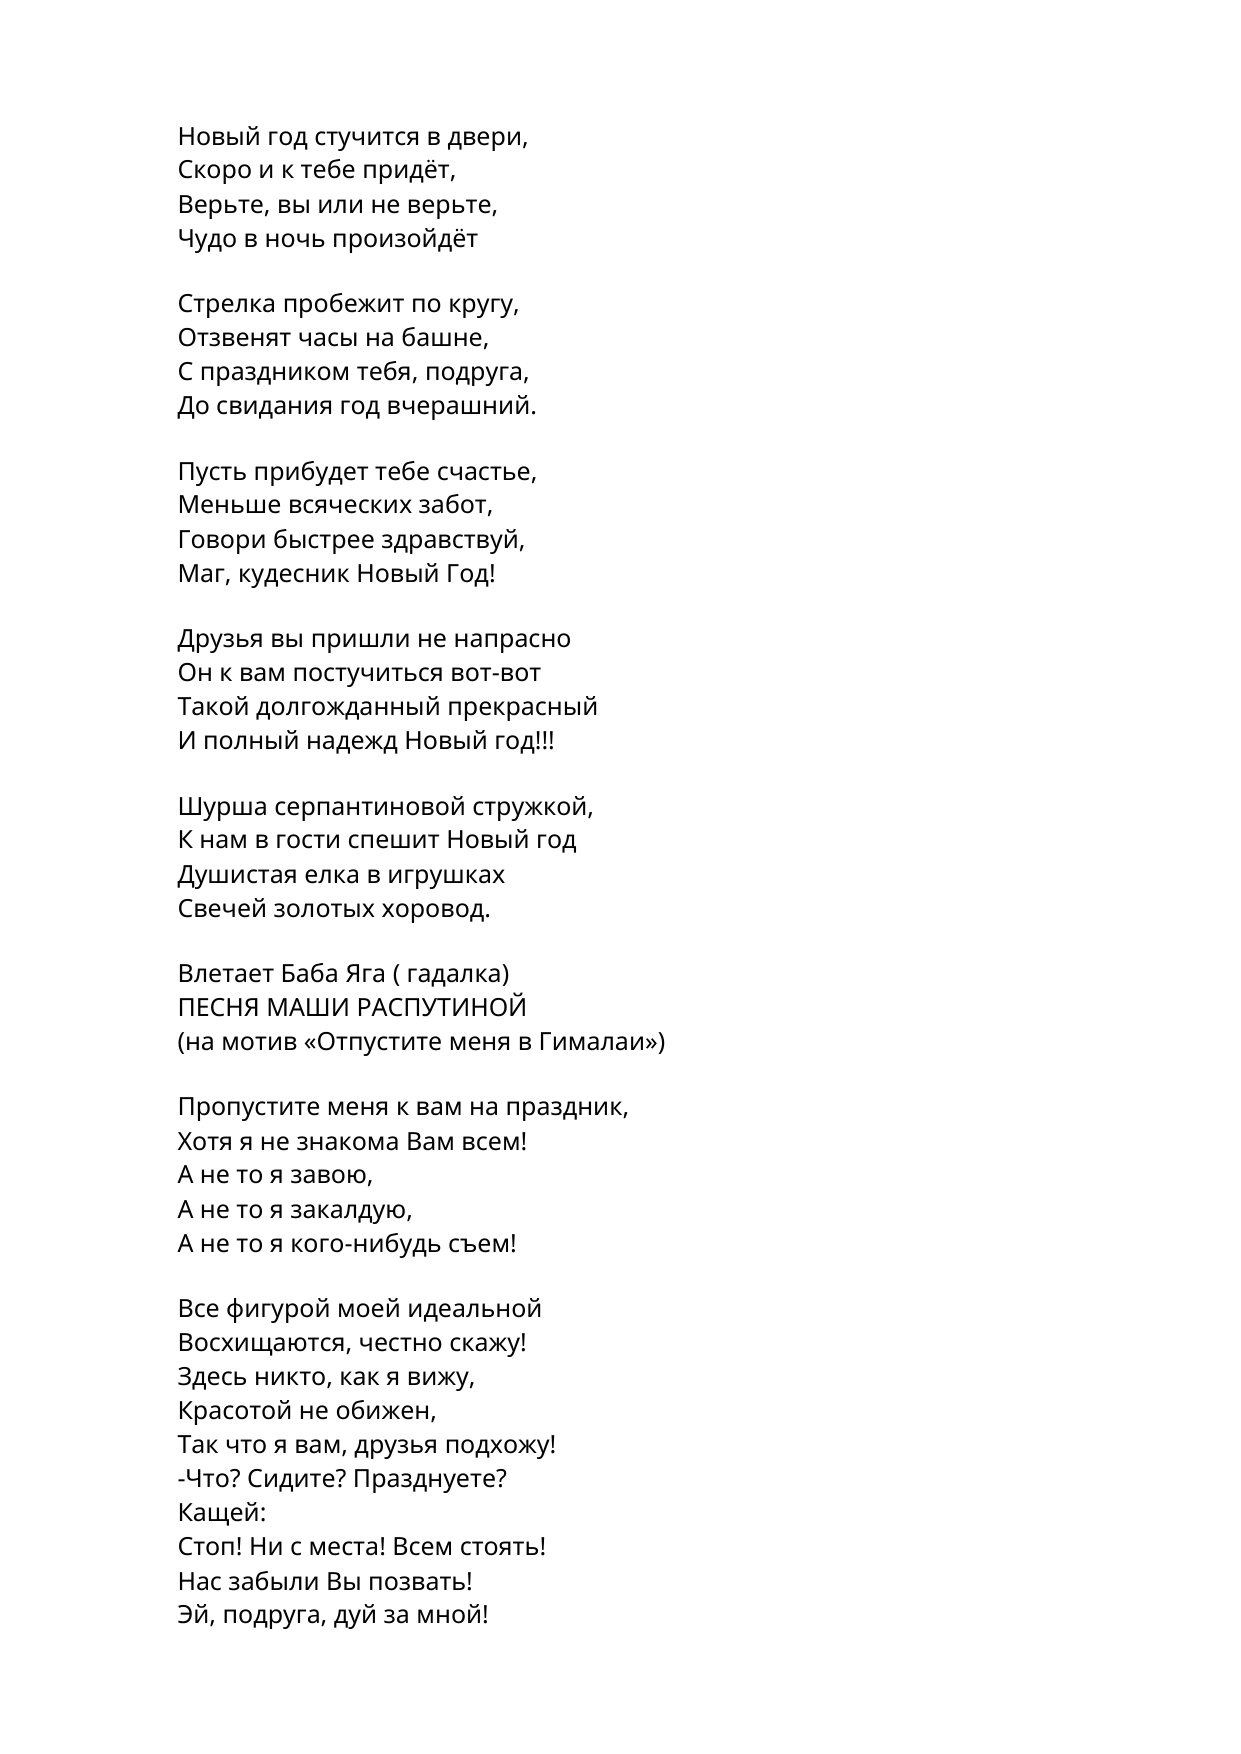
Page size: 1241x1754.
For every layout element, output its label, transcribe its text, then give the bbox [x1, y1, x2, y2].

text Стрелка пробежит по кругу, Отзвенят часы на башне, С праздником тебя, подруга, До свидания год вчерашний. [177, 286, 1152, 422]
text Новый год стучится в двери, Скоро и к тебе придёт, Верьте, вы или не верьте, Чудо в ночь произойдёт [177, 118, 1152, 254]
text Пусть прибудет тебе счастье, Меньше всяческих забот, Говори быстрее здравствуй, Маг, кудесник Новый Год! [177, 453, 1152, 589]
text Пропустите меня к вам на праздник, Хотя я не знакома Вам всем! А не то я завою, А не то я закалдую, А не то я кого-нибудь съем! [177, 1089, 1152, 1259]
text Друзья вы пришли не напрасно Он к вам постучиться вот-вот Такой долгожданный прекрасный И полный надежд Новый год!!! [177, 621, 1152, 757]
text Влетает Баба Яга ( гадалка) ПЕСНЯ МАШИ РАСПУТИНОЙ (на мотив «Отпустите меня в Гималаи») [177, 956, 1152, 1058]
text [177, 1291, 1152, 1631]
text Шурша серпантиновой стружкой, К нам в гости спешит Новый год Душистая елка в игрушках Свечей золотых хоровод. [177, 788, 1152, 924]
